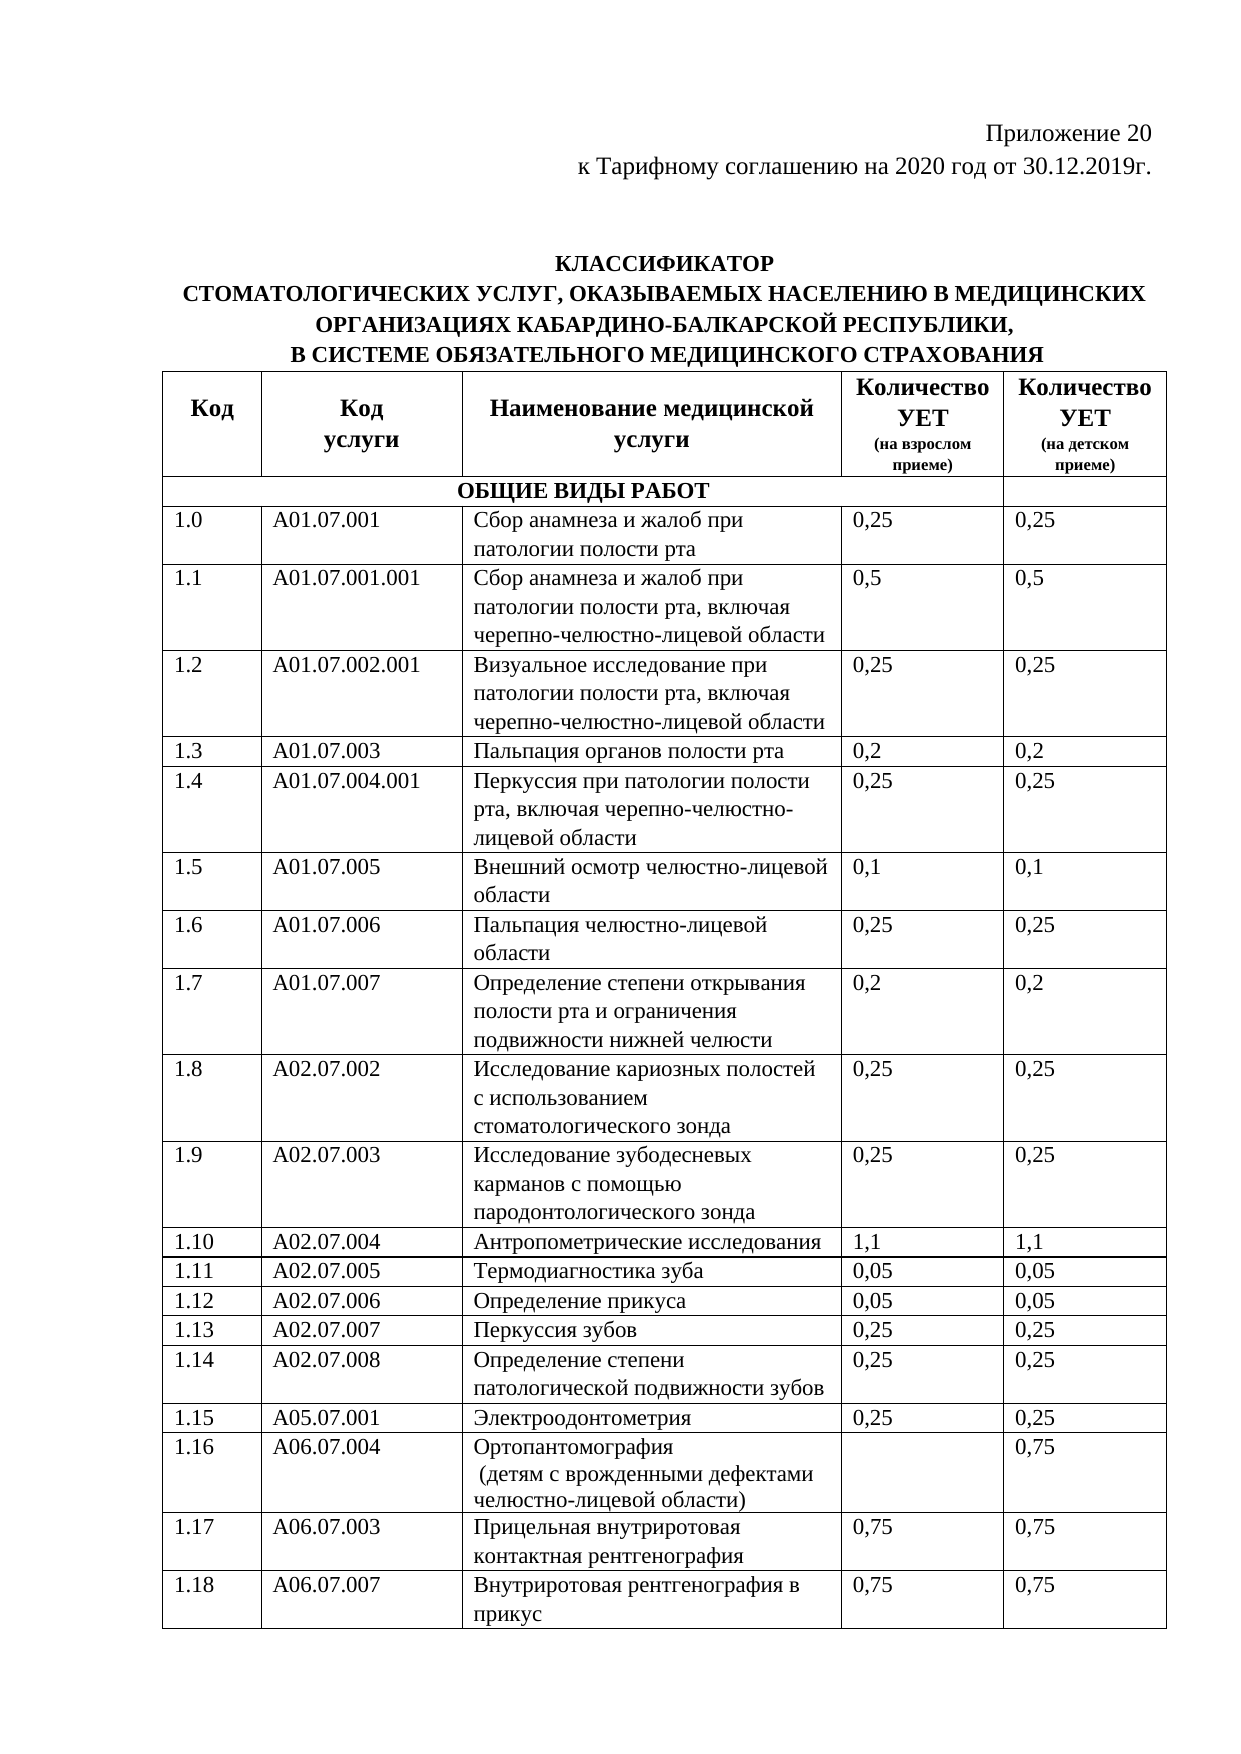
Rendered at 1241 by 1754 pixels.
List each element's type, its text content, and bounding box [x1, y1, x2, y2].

table_cell Пальпация органов полости рта [463, 737, 841, 766]
table_cell 1.3 [163, 737, 261, 766]
text В СИСТЕМЕ ОБЯЗАТЕЛЬНОГО МЕДИЦИНСКОГО СТРАХОВАНИЯ [177, 341, 1152, 367]
table_cell Определение прикуса [463, 1287, 841, 1315]
table_cell 1.9 [163, 1142, 261, 1227]
text Приложение 20 [177, 118, 1152, 147]
table_cell 0,25 [842, 767, 1003, 852]
table_cell 0,25 [842, 1404, 1003, 1432]
table_header Код услуги [262, 372, 462, 476]
table_cell Определение степени патологической подвижности зубов [463, 1346, 841, 1403]
table_cell 1,1 [842, 1228, 1003, 1256]
text СТОМАТОЛОГИЧЕСКИХ УСЛУГ, ОКАЗЫВАЕМЫХ НАСЕЛЕНИЮ В МЕДИЦИНСКИХ ОРГАНИЗАЦИЯХ КАБАРДИНО-БАЛКАРСКОЙ РЕСПУБЛИКИ, [177, 280, 1152, 337]
table_cell Прицельная внутриротовая контактная рентгенография [463, 1513, 841, 1570]
table_cell Внешний осмотр челюстно-лицевой области [463, 853, 841, 910]
table_cell А06.07.004 [262, 1433, 462, 1512]
table_cell 0,1 [1004, 853, 1166, 910]
table_header Наименование медицинской услуги [463, 372, 841, 476]
table_cell 0,75 [842, 1513, 1003, 1570]
table_cell 0,25 [1004, 767, 1166, 852]
table_cell 0,25 [1004, 1346, 1166, 1403]
table_cell А02.07.007 [262, 1316, 462, 1345]
table_cell 0,25 [1004, 1142, 1166, 1227]
table_cell А02.07.003 [262, 1142, 462, 1227]
table_cell 1.7 [163, 969, 261, 1054]
table_cell Пальпация челюстно-лицевой области [463, 911, 841, 968]
table_cell А01.07.005 [262, 853, 462, 910]
table_cell А01.07.002.001 [262, 651, 462, 736]
table_cell 1.0 [163, 507, 261, 563]
table_cell 0,05 [1004, 1258, 1166, 1286]
table_cell А01.07.003 [262, 737, 462, 766]
table_cell А02.07.008 [262, 1346, 462, 1403]
table_cell 1.11 [163, 1258, 261, 1286]
table_cell 0,25 [842, 1316, 1003, 1345]
table_cell 0,5 [1004, 565, 1166, 650]
text КЛАССИФИКАТОР [177, 250, 1152, 277]
table_header Количество УЕТ (на детском приеме) [1004, 372, 1166, 476]
table_cell 0,05 [1004, 1287, 1166, 1315]
table_cell А02.07.002 [262, 1055, 462, 1141]
table_cell А01.07.006 [262, 911, 462, 968]
table_cell Перкуссия зубов [463, 1316, 841, 1345]
table_cell 0,5 [842, 565, 1003, 650]
table_cell Исследование кариозных полостей с использованием стоматологического зонда [463, 1055, 841, 1141]
table_cell 1.6 [163, 911, 261, 968]
table_cell [1004, 477, 1166, 506]
table_cell 1.1 [163, 565, 261, 650]
table_cell 1.18 [163, 1571, 261, 1628]
table_cell Сбор анамнеза и жалоб при патологии полости рта, включая черепно-челюстно-лицевой области [463, 565, 841, 650]
table_cell 1.16 [163, 1433, 261, 1512]
table_cell 0,05 [842, 1287, 1003, 1315]
table_cell А02.07.005 [262, 1258, 462, 1286]
table_cell 0,25 [842, 1055, 1003, 1141]
table_cell 1.10 [163, 1228, 261, 1256]
table_cell 0,1 [842, 853, 1003, 910]
table_cell А02.07.004 [262, 1228, 462, 1256]
table_cell 0,25 [1004, 507, 1166, 563]
table_cell 1.5 [163, 853, 261, 910]
table_cell 0,25 [842, 1142, 1003, 1227]
table_cell Перкуссия при патологии полости рта, включая черепно-челюстно-лицевой области [463, 767, 841, 852]
table_cell ОБЩИЕ ВИДЫ РАБОТ [163, 477, 1003, 506]
table_cell 0,25 [842, 911, 1003, 968]
table_cell 0,2 [842, 737, 1003, 766]
table_cell 1.13 [163, 1316, 261, 1345]
table_cell 0,75 [1004, 1433, 1166, 1512]
table_cell Электроодонтометрия [463, 1404, 841, 1432]
table_cell А01.07.007 [262, 969, 462, 1054]
table_cell 1.17 [163, 1513, 261, 1570]
table_cell 0,05 [842, 1258, 1003, 1286]
table_cell 0,2 [1004, 969, 1166, 1054]
table_cell А05.07.001 [262, 1404, 462, 1432]
table_cell Антропометрические исследования [463, 1228, 841, 1256]
table_cell 0,25 [1004, 651, 1166, 736]
table_cell А01.07.004.001 [262, 767, 462, 852]
table_cell 0,25 [842, 1346, 1003, 1403]
table_cell Термодиагностика зуба [463, 1258, 841, 1286]
table_cell 0,2 [1004, 737, 1166, 766]
table_cell 0,25 [842, 507, 1003, 563]
table_cell А06.07.007 [262, 1571, 462, 1628]
table_cell 0,25 [1004, 911, 1166, 968]
table_cell Определение степени открывания полости рта и ограничения подвижности нижней челюсти [463, 969, 841, 1054]
table_cell 1.4 [163, 767, 261, 852]
table_cell А06.07.003 [262, 1513, 462, 1570]
table_cell Исследование зубодесневых карманов с помощью пародонтологического зонда [463, 1142, 841, 1227]
table_cell А01.07.001 [262, 507, 462, 563]
table_header Код [163, 372, 261, 476]
table_cell 1,1 [1004, 1228, 1166, 1256]
table_header Количество УЕТ (на взрослом приеме) [842, 372, 1003, 476]
table_cell А01.07.001.001 [262, 565, 462, 650]
table_cell 0,25 [1004, 1404, 1166, 1432]
table_cell А02.07.006 [262, 1287, 462, 1315]
table_cell 1.2 [163, 651, 261, 736]
table_cell 1.12 [163, 1287, 261, 1315]
table_cell Визуальное исследование при патологии полости рта, включая черепно-челюстно-лицевой области [463, 651, 841, 736]
table_cell 0,75 [1004, 1571, 1166, 1628]
table_cell Сбор анамнеза и жалоб при патологии полости рта [463, 507, 841, 563]
table_cell Внутриротовая рентгенография в прикус [463, 1571, 841, 1628]
table_cell 0,75 [1004, 1513, 1166, 1570]
table_cell 0,25 [1004, 1055, 1166, 1141]
table_cell 0,25 [1004, 1316, 1166, 1345]
table_cell 1.15 [163, 1404, 261, 1432]
table_cell 1.14 [163, 1346, 261, 1403]
table_cell 0,25 [842, 651, 1003, 736]
table_cell 0,2 [842, 969, 1003, 1054]
text к Тарифному соглашению на 2020 год от 30.12.2019г. [177, 151, 1152, 180]
table_cell 1.8 [163, 1055, 261, 1141]
table_cell [842, 1433, 1003, 1512]
table_cell Ортопантомография (детям с врожденными дефектами челюстно-лицевой области) [463, 1433, 841, 1512]
table_cell 0,75 [842, 1571, 1003, 1628]
